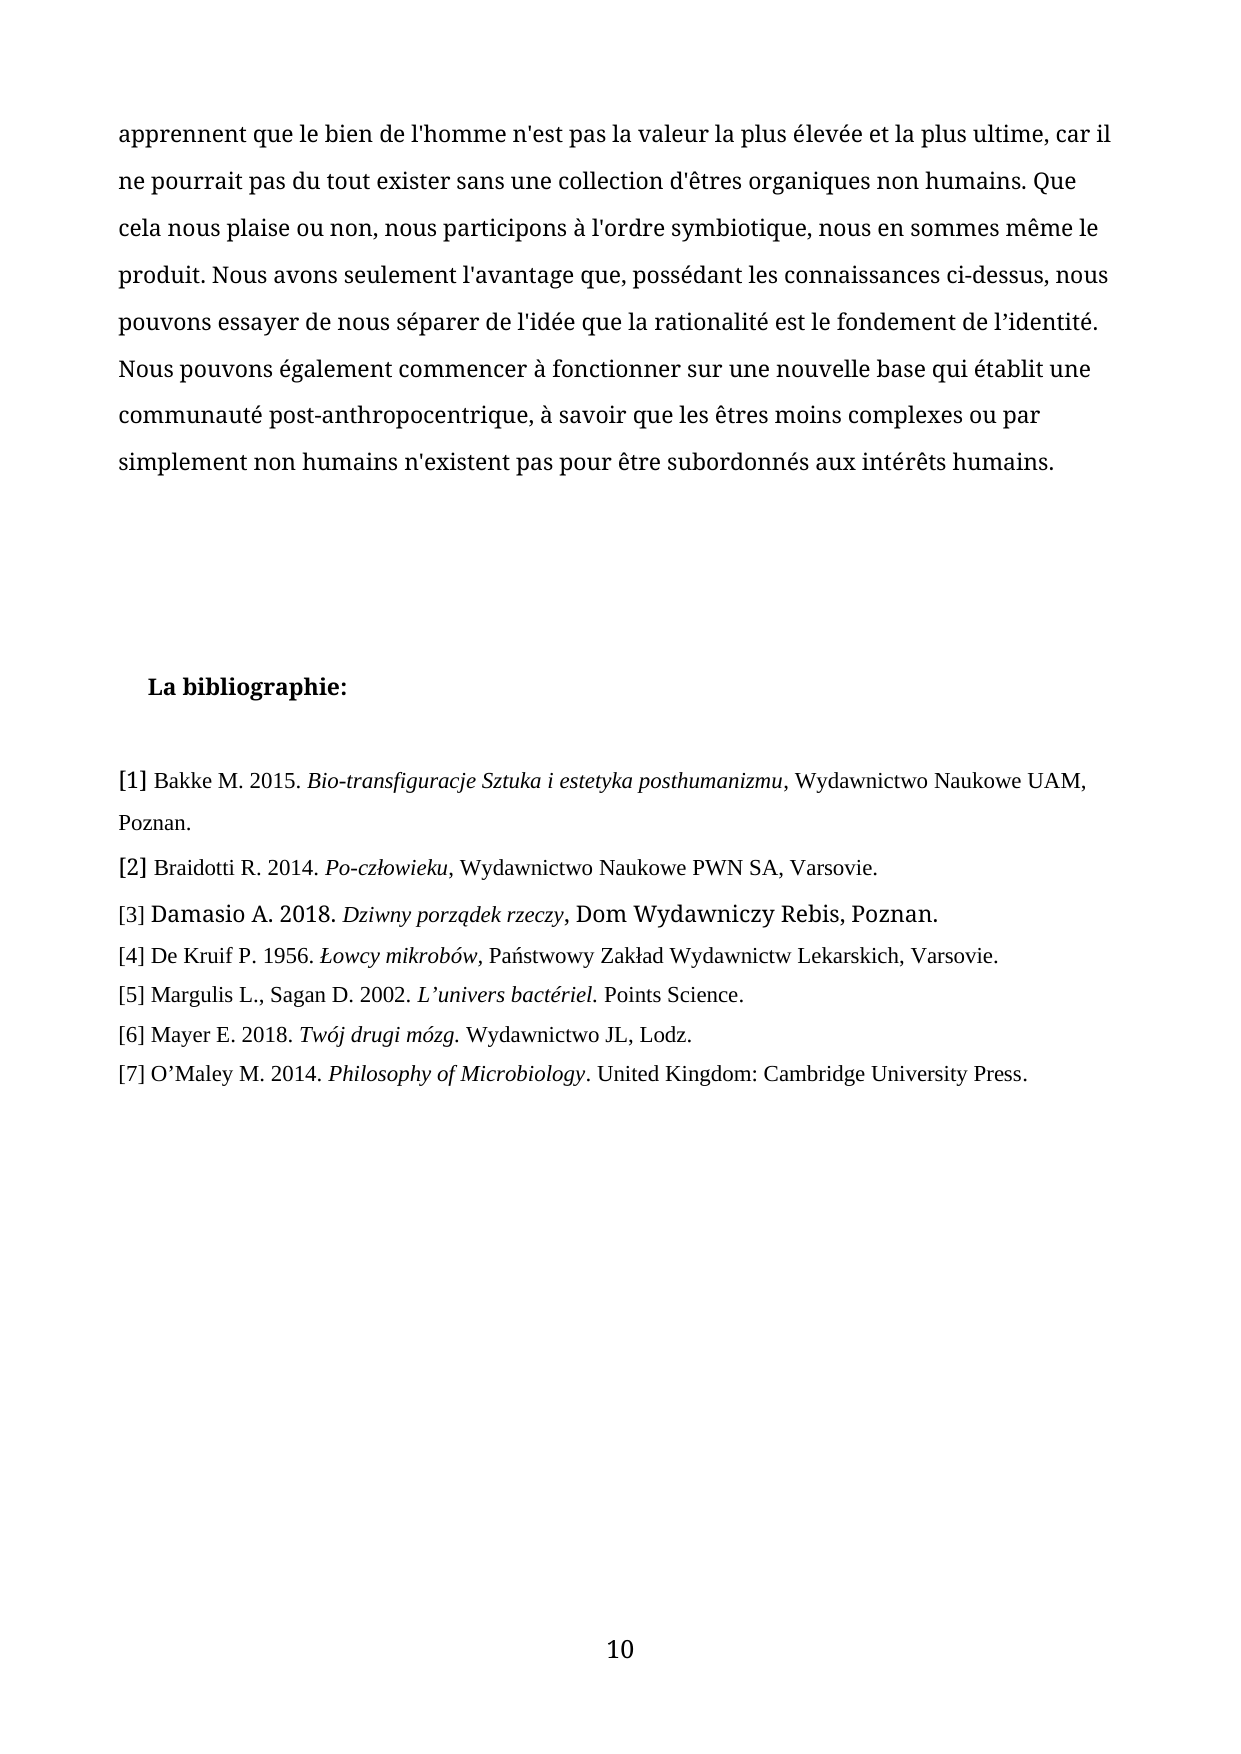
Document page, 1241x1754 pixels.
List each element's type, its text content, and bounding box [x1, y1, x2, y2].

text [118, 118, 1122, 564]
text La bibliographie: [1] Bakke M. 2015. Bio-transfiguracje Sztuka i estetyka posthumanizmu, Wydawnictwo Naukowe UAM, Poznan. [2] Braidotti R. 2014. Po-człowieku, Wydawnictwo Naukowe PWN SA, Varsovie. [3] Damasio A. 2018. Dziwny porządek rzeczy, Dom Wydawniczy Rebis, Poznan. [4] De Kruif P. 1956. Łowcy mikrobów, Państwowy Zakład Wydawnictw Lekarskich, Varsovie. [5] Margulis L., Sagan D. 2002. L’univers bactériel. Points Science. [6] Mayer E. 2018. Twój drugi mózg. Wydawnictwo JL, Lodz. [7] O’Maley M. 2014. Philosophy of Microbiology. United Kingdom: Cambridge University Press. [118, 671, 1122, 1224]
